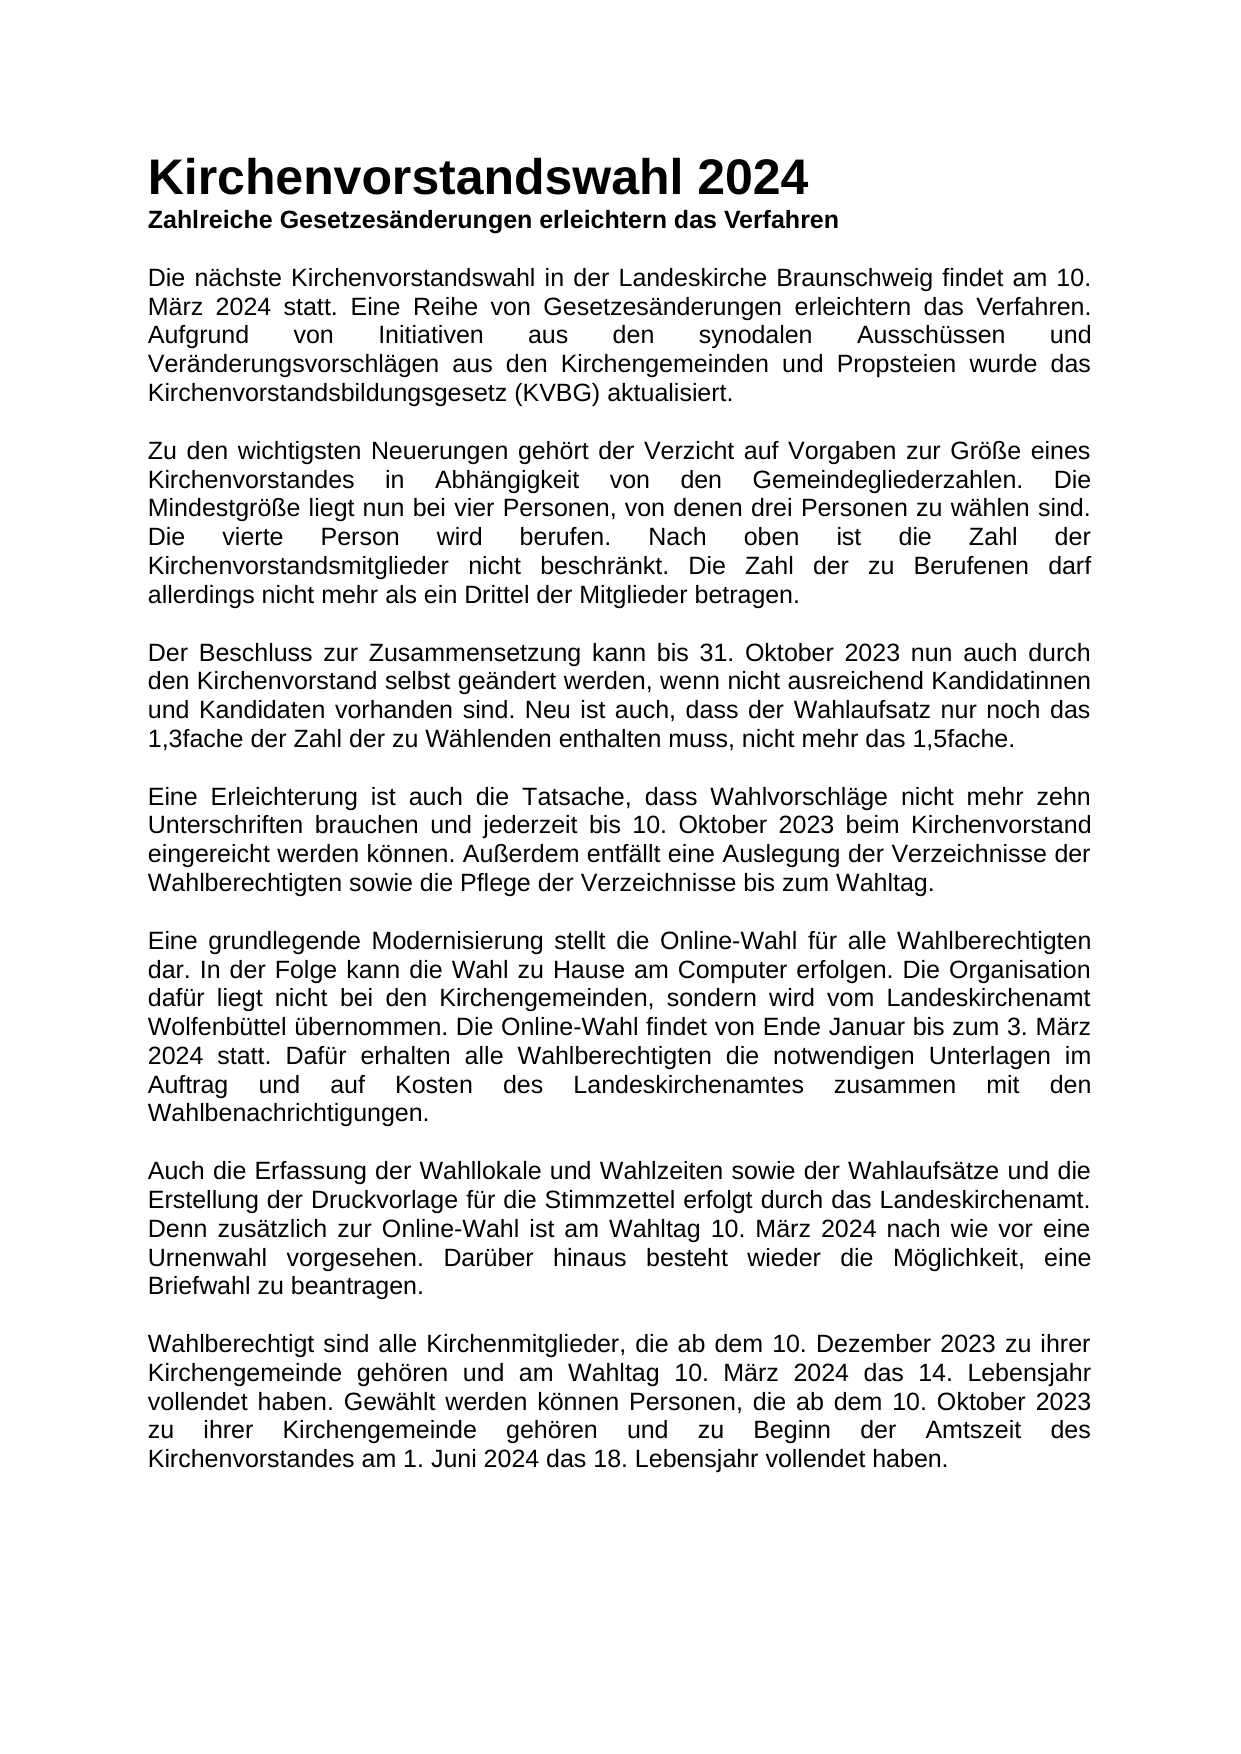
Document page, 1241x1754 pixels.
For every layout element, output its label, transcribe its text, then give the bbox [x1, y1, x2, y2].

text Kirchenvorstandswahl 2024 Zahlreiche Gesetzesänderungen erleichtern das Verfahren [148, 148, 1093, 234]
text Die nächste Kirchenvorstandswahl in der Landeskirche Braunschweig findet am 10. März 2024 statt. Eine Reihe von Gesetzesänderungen erleichtern das Verfahren. Aufgrund von Initiativen aus den synodalen Ausschüssen und Veränderungsvorschlägen aus den Kirchengemeinden und Propsteien wurde das Kirchenvorstandsbildungsgesetz (KVBG) aktualisiert. [148, 263, 1093, 407]
text Auch die Erfassung der Wahllokale und Wahlzeiten sowie der Wahlaufsätze und die Erstellung der Druckvorlage für die Stimmzettel erfolgt durch das Landeskirchenamt. Denn zusätzlich zur Online-Wahl ist am Wahltag 10. März 2024 nach wie vor eine Urnenwahl vorgesehen. Darüber hinaus besteht wieder die Möglichkeit, eine Briefwahl zu beantragen. [148, 1156, 1093, 1300]
text Wahlberechtigt sind alle Kirchenmitglieder, die ab dem 10. Dezember 2023 zu ihrer Kirchengemeinde gehören und am Wahltag 10. März 2024 das 14. Lebensjahr vollendet haben. Gewählt werden können Personen, die ab dem 10. Oktober 2023 zu ihrer Kirchengemeinde gehören und zu Beginn der Amtszeit des Kirchenvorstandes am 1. Juni 2024 das 18. Lebensjahr vollendet haben. [148, 1329, 1093, 1473]
text Eine grundlegende Modernisierung stellt die Online-Wahl für alle Wahlberechtigten dar. In der Folge kann die Wahl zu Hause am Computer erfolgen. Die Organisation dafür liegt nicht bei den Kirchengemeinden, sondern wird vom Landeskirchenamt Wolfenbüttel übernommen. Die Online-Wahl findet von Ende Januar bis zum 3. März 2024 statt. Dafür erhalten alle Wahlberechtigten die notwendigen Unterlagen im Auftrag und auf Kosten des Landeskirchenamtes zusammen mit den Wahlbenachrichtigungen. [148, 926, 1093, 1127]
text Zu den wichtigsten Neuerungen gehört der Verzicht auf Vorgaben zur Größe eines Kirchenvorstandes in Abhängigkeit von den Gemeindegliederzahlen. Die Mindestgröße liegt nun bei vier Personen, von denen drei Personen zu wählen sind. Die vierte Person wird berufen. Nach oben ist die Zahl der Kirchenvorstandsmitglieder nicht beschränkt. Die Zahl der zu Berufenen darf allerdings nicht mehr als ein Drittel der Mitglieder betragen. [148, 436, 1093, 608]
text Der Beschluss zur Zusammensetzung kann bis 31. Oktober 2023 nun auch durch den Kirchenvorstand selbst geändert werden, wenn nicht ausreichend Kandidatinnen und Kandidaten vorhanden sind. Neu ist auch, dass der Wahlaufsatz nur noch das 1,3fache der Zahl der zu Wählenden enthalten muss, nicht mehr das 1,5fache. [148, 638, 1093, 753]
text Eine Erleichterung ist auch die Tatsache, dass Wahlvorschläge nicht mehr zehn Unterschriften brauchen und jederzeit bis 10. Oktober 2023 beim Kirchenvorstand eingereicht werden können. Außerdem entfällt eine Auslegung der Verzeichnisse der Wahlberechtigten sowie die Pflege der Verzeichnisse bis zum Wahltag. [148, 782, 1093, 897]
